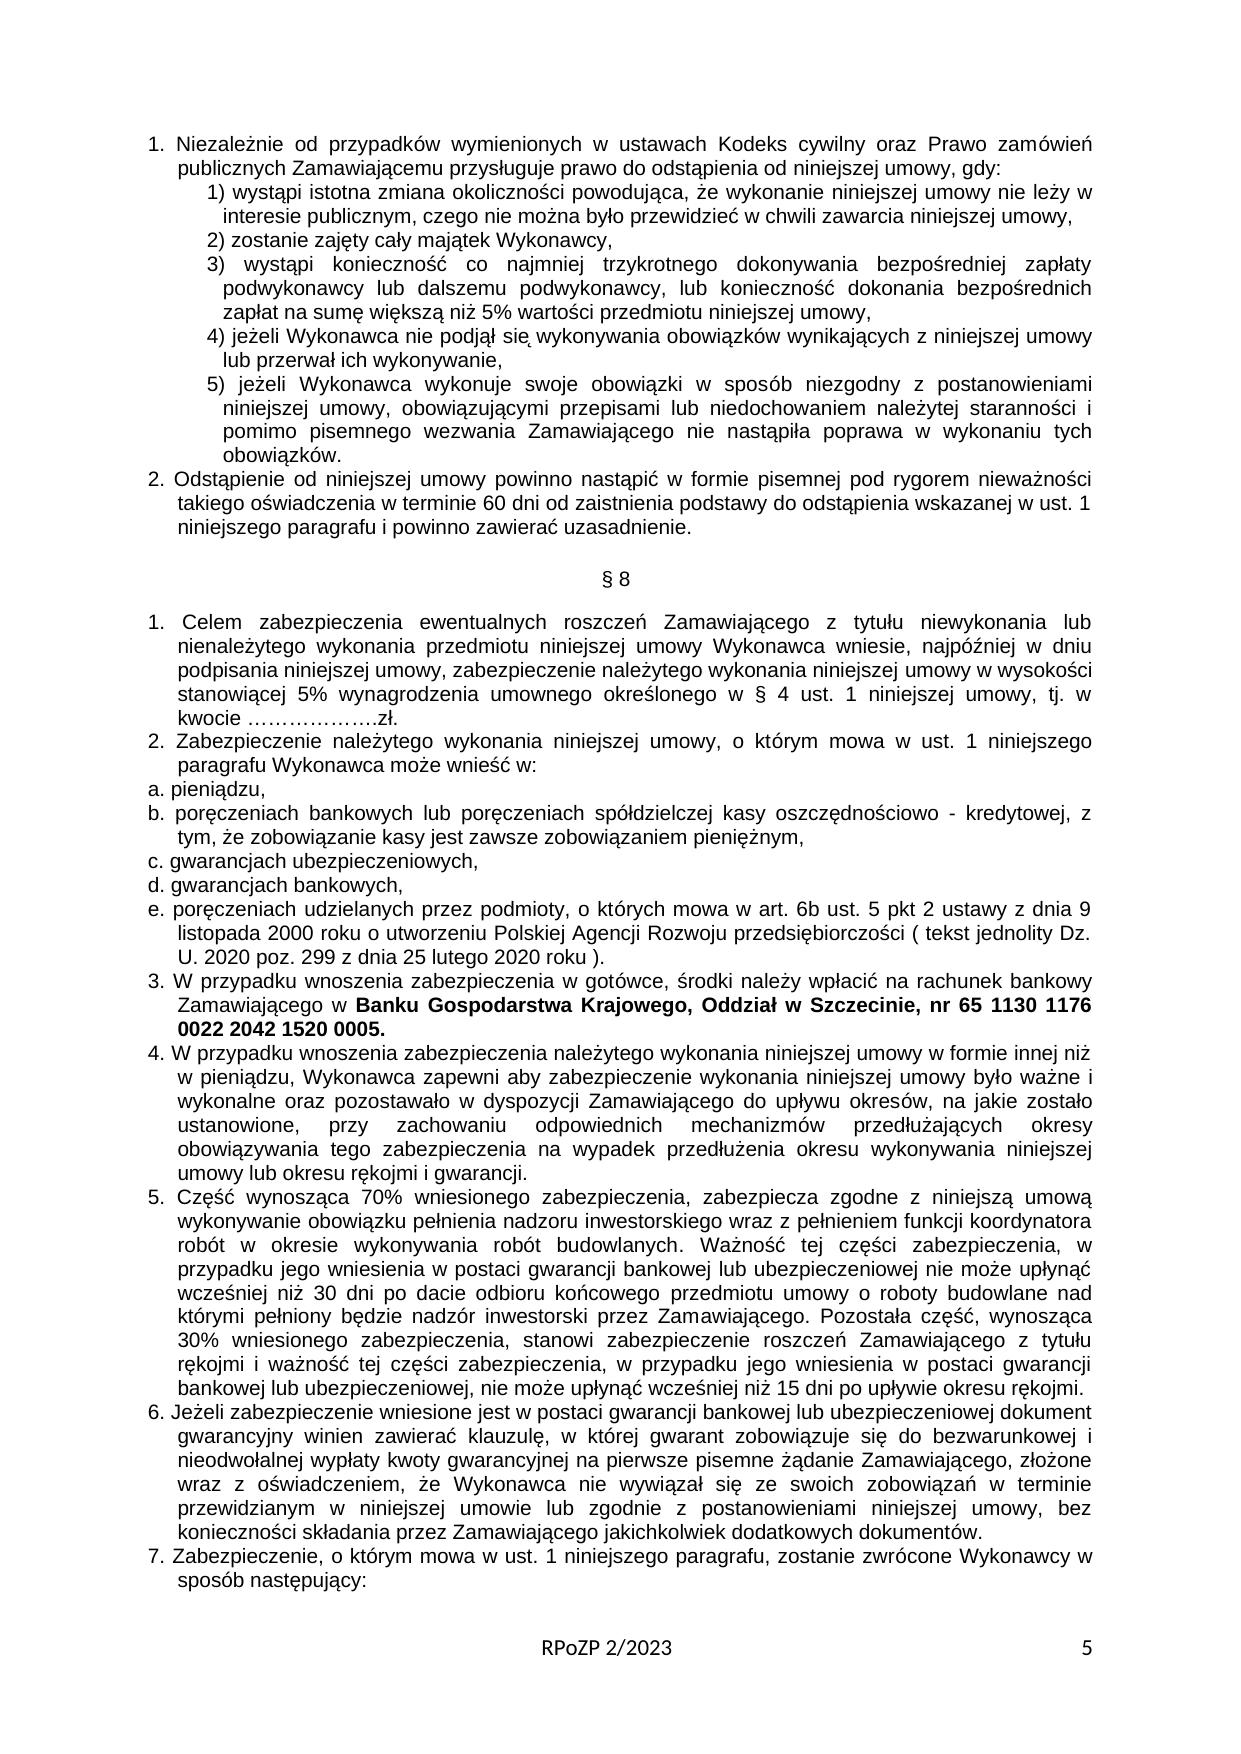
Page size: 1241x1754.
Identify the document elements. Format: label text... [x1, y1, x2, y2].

text 2. Zabezpieczenie należytego wykonania niniejszej umowy, o którym mowa w ust. 1 niniejszego paragrafu Wykonawca może wnieść w: [148, 729, 1093, 777]
text 3. W przypadku wnoszenia zabezpieczenia w gotówce, środki należy wpłacić na rachunek bankowy Zamawiającego w Banku Gospodarstwa Krajowego, Oddział w Szczecinie, nr 65 1130 1176 0022 2042 1520 0005. [148, 969, 1093, 1041]
text d. gwarancjach bankowych, [148, 873, 1093, 897]
text 7. Zabezpieczenie, o którym mowa w ust. 1 niniejszego paragrafu, zostanie zwrócone Wykonawcy w sposób następujący: [148, 1544, 1093, 1592]
list 1. Niezależnie od przypadków wymienionych w ustawach Kodeks cywilny oraz Prawo zamówień publicznych Zamawiającemu przysługuje prawo do odstąpienia od niniejszej umowy, gdy: [148, 132, 1093, 180]
text § 8 [148, 567, 683, 591]
list 2. Odstąpienie od niniejszej umowy powinno nastąpić w formie pisemnej pod rygorem nieważności takiego oświadczenia w terminie 60 dni od zaistnienia podstawy do odstąpienia wskazanej w ust. 1 niniejszego paragrafu i powinno zawierać uzasadnienie. [148, 467, 1093, 539]
text a. pieniądzu, [148, 777, 1093, 801]
text 1. Celem zabezpieczenia ewentualnych roszczeń Zamawiającego z tytułu niewykonania lub nienależytego wykonania przedmiotu niniejszej umowy Wykonawca wniesie, najpóźniej w dniu podpisania niniejszej umowy, zabezpieczenie należytego wykonania niniejszej umowy w wysokości stanowiącej 5% wynagrodzenia umownego określonego w § 4 ust. 1 niniejszej umowy, tj. w kwocie ……………….zł. [148, 609, 1093, 729]
text b. poręczeniach bankowych lub poręczeniach spółdzielczej kasy oszczędnościowo - kredytowej, z tym, że zobowiązanie kasy jest zawsze zobowiązaniem pieniężnym, [148, 801, 1093, 849]
list 4) jeżeli Wykonawca nie podjął się wykonywania obowiązków wynikających z niniejszej umowy lub przerwał ich wykonywanie, [207, 323, 1093, 371]
list 3) wystąpi konieczność co najmniej trzykrotnego dokonywania bezpośredniej zapłaty podwykonawcy lub dalszemu podwykonawcy, lub konieczność dokonania bezpośrednich zapłat na sumę większą niż 5% wartości przedmiotu niniejszej umowy, [207, 252, 1093, 323]
list 1) wystąpi istotna zmiana okoliczności powodująca, że wykonanie niniejszej umowy nie leży w interesie publicznym, czego nie można było przewidzieć w chwili zawarcia niniejszej umowy, [207, 180, 1093, 228]
text 6. Jeżeli zabezpieczenie wniesione jest w postaci gwarancji bankowej lub ubezpieczeniowej dokument gwarancyjny winien zawierać klauzulę, w której gwarant zobowiązuje się do bezwarunkowej i nieodwołalnej wypłaty kwoty gwarancyjnej na pierwsze pisemne żądanie Zamawiającego, złożone wraz z oświadczeniem, że Wykonawca nie wywiązał się ze swoich zobowiązań w terminie przewidzianym w niniejszej umowie lub zgodnie z postanowieniami niniejszej umowy, bez konieczności składania przez Zamawiającego jakichkolwiek dodatkowych dokumentów. [148, 1400, 1093, 1544]
list 5) jeżeli Wykonawca wykonuje swoje obowiązki w sposób niezgodny z postanowieniami niniejszej umowy, obowiązującymi przepisami lub niedochowaniem należytej staranności i pomimo pisemnego wezwania Zamawiającego nie nastąpiła poprawa w wykonaniu tych obowiązków. [207, 371, 1093, 467]
text 4. W przypadku wnoszenia zabezpieczenia należytego wykonania niniejszej umowy w formie innej niż w pieniądzu, Wykonawca zapewni aby zabezpieczenie wykonania niniejszej umowy było ważne i wykonalne oraz pozostawało w dyspozycji Zamawiającego do upływu okresów, na jakie zostało ustanowione, przy zachowaniu odpowiednich mechanizmów przedłużających okresy obowiązywania tego zabezpieczenia na wypadek przedłużenia okresu wykonywania niniejszej umowy lub okresu rękojmi i gwarancji. [148, 1041, 1093, 1184]
text c. gwarancjach ubezpieczeniowych, [148, 849, 1093, 873]
text 5. Część wynosząca 70% wniesionego zabezpieczenia, zabezpiecza zgodne z niniejszą umową wykonywanie obowiązku pełnienia nadzoru inwestorskiego wraz z pełnieniem funkcji koordynatora robót w okresie wykonywania robót budowlanych. Ważność tej części zabezpieczenia, w przypadku jego wniesienia w postaci gwarancji bankowej lub ubezpieczeniowej nie może upłynąć wcześniej niż 30 dni po dacie odbioru końcowego przedmiotu umowy o roboty budowlane nad którymi pełniony będzie nadzór inwestorski przez Zamawiającego. Pozostała część, wynosząca 30% wniesionego zabezpieczenia, stanowi zabezpieczenie roszczeń Zamawiającego z tytułu rękojmi i ważność tej części zabezpieczenia, w przypadku jego wniesienia w postaci gwarancji bankowej lub ubezpieczeniowej, nie może upłynąć wcześniej niż 15 dni po upływie okresu rękojmi. [148, 1184, 1093, 1400]
list 2) zostanie zajęty cały majątek Wykonawcy, [207, 228, 1093, 252]
text e. poręczeniach udzielanych przez podmioty, o których mowa w art. 6b ust. 5 pkt 2 ustawy z dnia 9 listopada 2000 roku o utworzeniu Polskiej Agencji Rozwoju przedsiębiorczości ( tekst jednolity Dz. U. 2020 poz. 299 z dnia 25 lutego 2020 roku ). [148, 897, 1093, 969]
